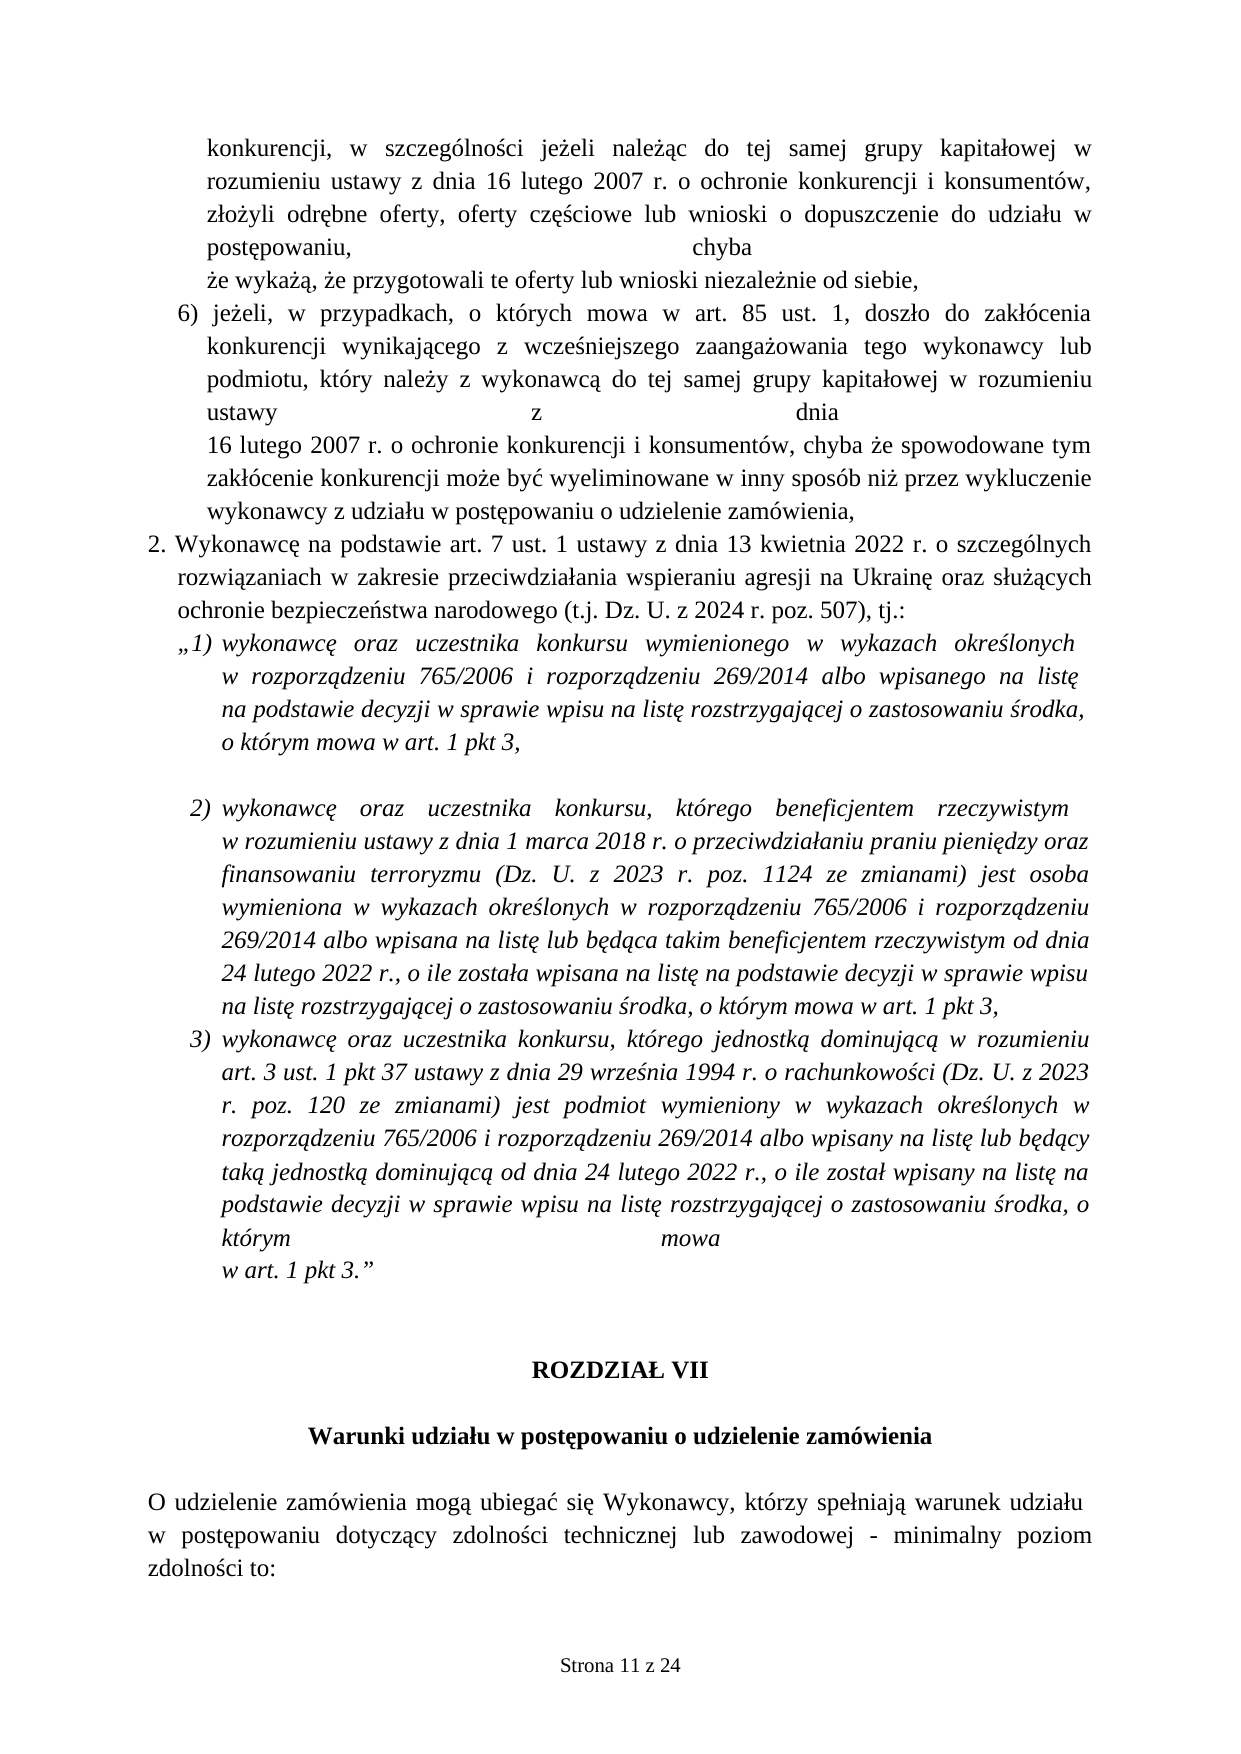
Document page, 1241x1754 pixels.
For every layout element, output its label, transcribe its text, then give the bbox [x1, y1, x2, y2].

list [177, 133, 1093, 294]
text 2) wykonawcę oraz uczestnika konkursu, którego beneficjentem rzeczywistym w rozumieniu ustawy z dnia 1 marca 2018 r. o przeciwdziałaniu praniu pieniędzy oraz finansowaniu terroryzmu (Dz. U. z 2023 r. poz. 1124 ze zmianami) jest osoba wymieniona w wykazach określonych w rozporządzeniu 765/2006 i rozporządzeniu 269/2014 albo wpisana na listę lub będąca takim beneficjentem rzeczywistym od dnia 24 lutego 2022 r., o ile została wpisana na listę na podstawie decyzji w sprawie wpisu na listę rozstrzygającej o zastosowaniu środka, o którym mowa w art. 1 pkt 3, [148, 793, 1093, 1020]
text O udzielenie zamówienia mogą ubiegać się Wykonawcy, którzy spełniają warunek udziału w postępowaniu dotyczący zdolności technicznej lub zawodowej - minimalny poziom zdolności to: [148, 1487, 1093, 1582]
text Warunki udziału w postępowaniu o udzielenie zamówienia [148, 1421, 1093, 1449]
text „1) wykonawcę oraz uczestnika konkursu wymienionego w wykazach określonych w rozporządzeniu 765/2006 i rozporządzeniu 269/2014 albo wpisanego na listę na podstawie decyzji w sprawie wpisu na listę rozstrzygającej o zastosowaniu środka, o którym mowa w art. 1 pkt 3, [148, 628, 1093, 756]
list ROZDZIAŁ VII [148, 1355, 1093, 1383]
text 3) wykonawcę oraz uczestnika konkursu, którego jednostką dominującą w rozumieniu art. 3 ust. 1 pkt 37 ustawy z dnia 29 września 1994 r. o rachunkowości (Dz. U. z 2023 r. poz. 120 ze zmianami) jest podmiot wymieniony w wykazach określonych w rozporządzeniu 765/2006 i rozporządzeniu 269/2014 albo wpisany na listę lub będący taką jednostką dominującą od dnia 24 lutego 2022 r., o ile został wpisany na listę na podstawie decyzji w sprawie wpisu na listę rozstrzygającej o zastosowaniu środka, o którym mowa w art. 1 pkt 3.” [148, 1024, 1093, 1284]
list 6) jeżeli, w przypadkach, o których mowa w art. 85 ust. 1, doszło do zakłócenia konkurencji wynikającego z wcześniejszego zaangażowania tego wykonawcy lub podmiotu, który należy z wykonawcą do tej samej grupy kapitałowej w rozumieniu ustawy z dnia 16 lutego 2007 r. o ochronie konkurencji i konsumentów, chyba że spowodowane tym zakłócenie konkurencji może być wyeliminowane w inny sposób niż przez wykluczenie wykonawcy z udziału w postępowaniu o udzielenie zamówienia, [177, 298, 1093, 525]
text 2. Wykonawcę na podstawie art. 7 ust. 1 ustawy z dnia 13 kwietnia 2022 r. o szczególnych rozwiązaniach w zakresie przeciwdziałania wspieraniu agresji na Ukrainę oraz służących ochronie bezpieczeństwa narodowego (t.j. Dz. U. z 2024 r. poz. 507), tj.: [148, 529, 1093, 624]
